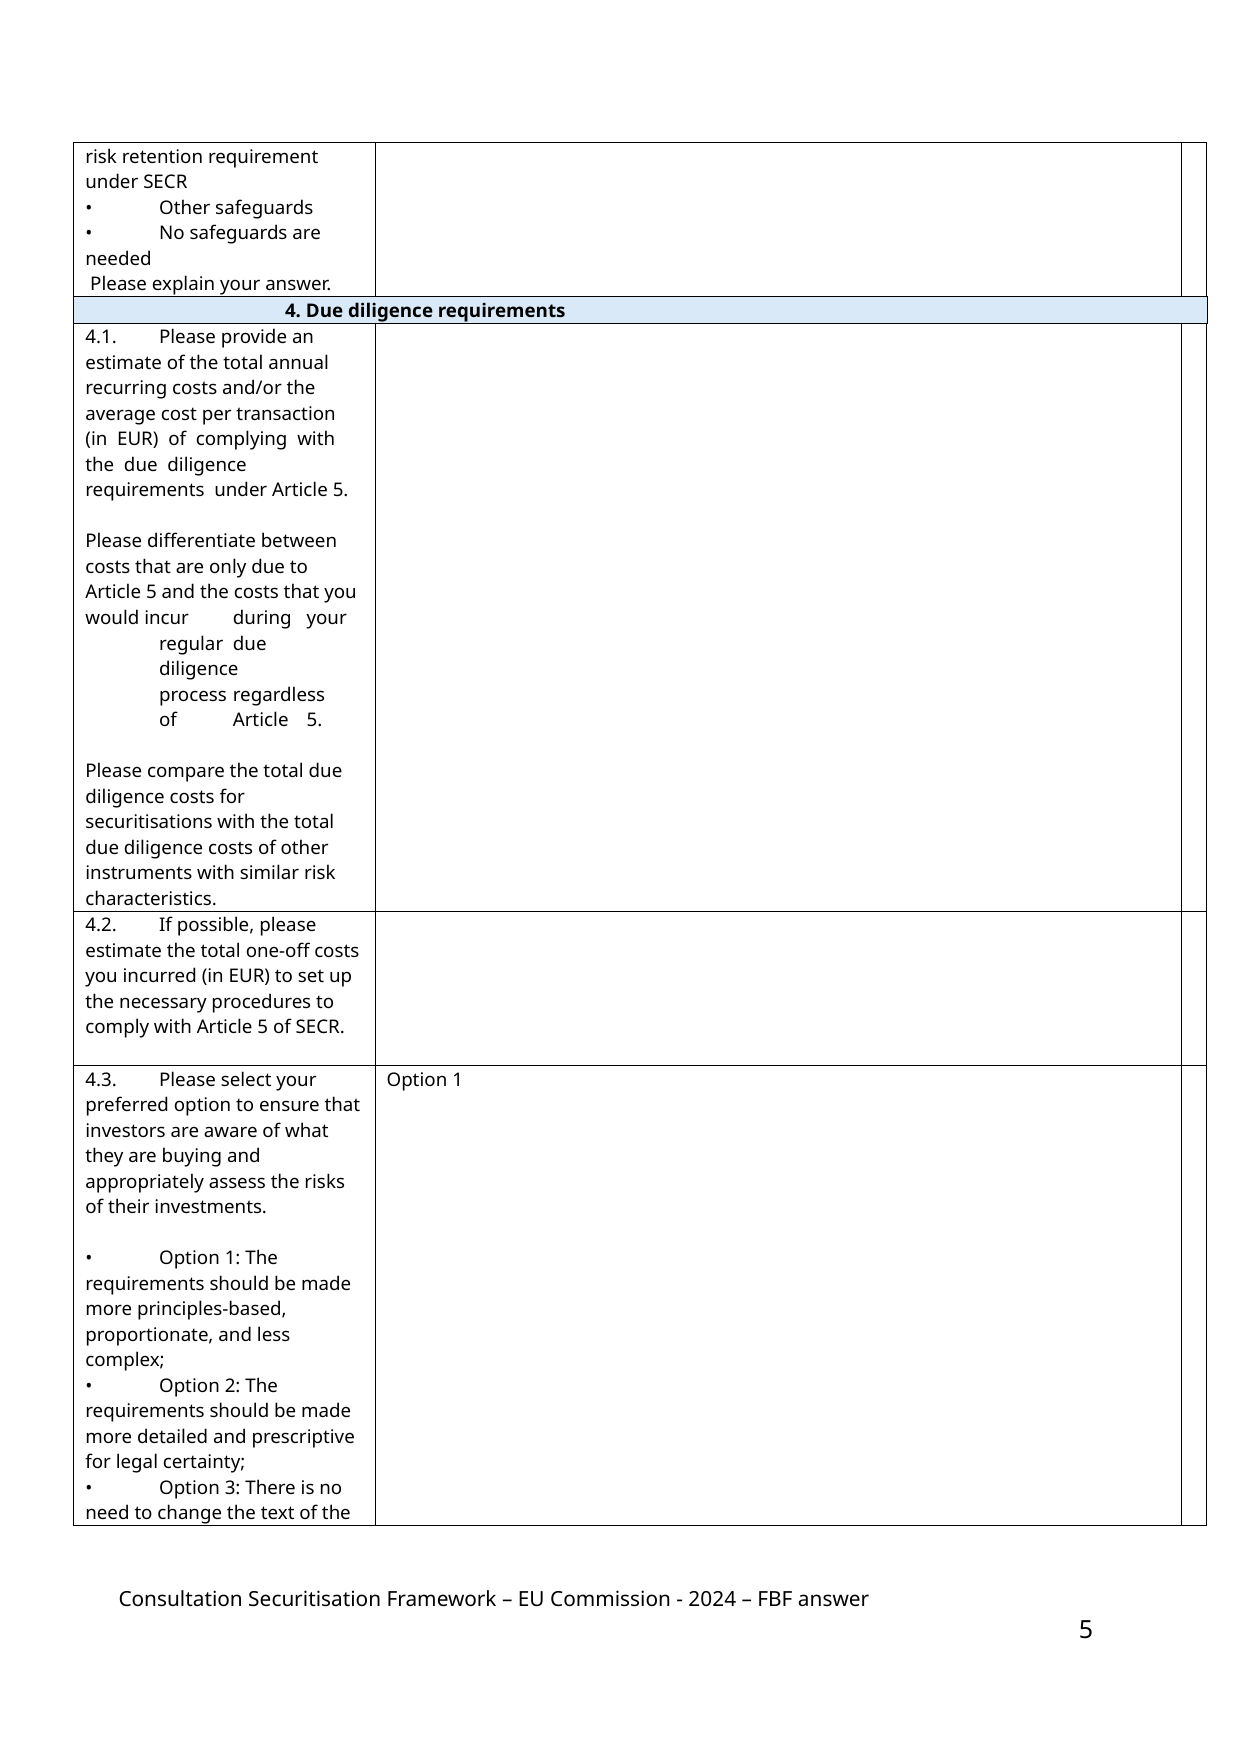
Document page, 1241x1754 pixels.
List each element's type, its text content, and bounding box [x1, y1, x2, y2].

table_cell 4.2. If possible, please estimate the total one-off costs you incurred (in EUR) to set up the necessary procedures to comply with Article 5 of SECR. [74, 912, 375, 1065]
table_cell 4.1. Please provide an estimate of the total annual recurring costs and/or the average cost per transaction (in EUR) of complying with the due diligence requirements under Article 5. Please differentiate between costs that are only due to Article 5 and the costs that you would incur during your regular due diligence process regardless of Article 5. Please compare the total due diligence costs for securitisations with the total due diligence costs of other instruments with similar risk characteristics. [74, 324, 375, 911]
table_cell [74, 143, 375, 296]
table_cell [376, 143, 1181, 296]
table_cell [74, 1066, 375, 1525]
table_cell [1182, 143, 1206, 296]
table_cell [376, 324, 1181, 911]
table_cell [1182, 1066, 1206, 1525]
table_cell [376, 912, 1181, 1065]
table_cell 4. Due diligence requirements [74, 297, 1207, 323]
table_cell Option 1 [376, 1066, 1181, 1525]
table_cell [1182, 324, 1206, 911]
table_cell [1182, 912, 1206, 1065]
